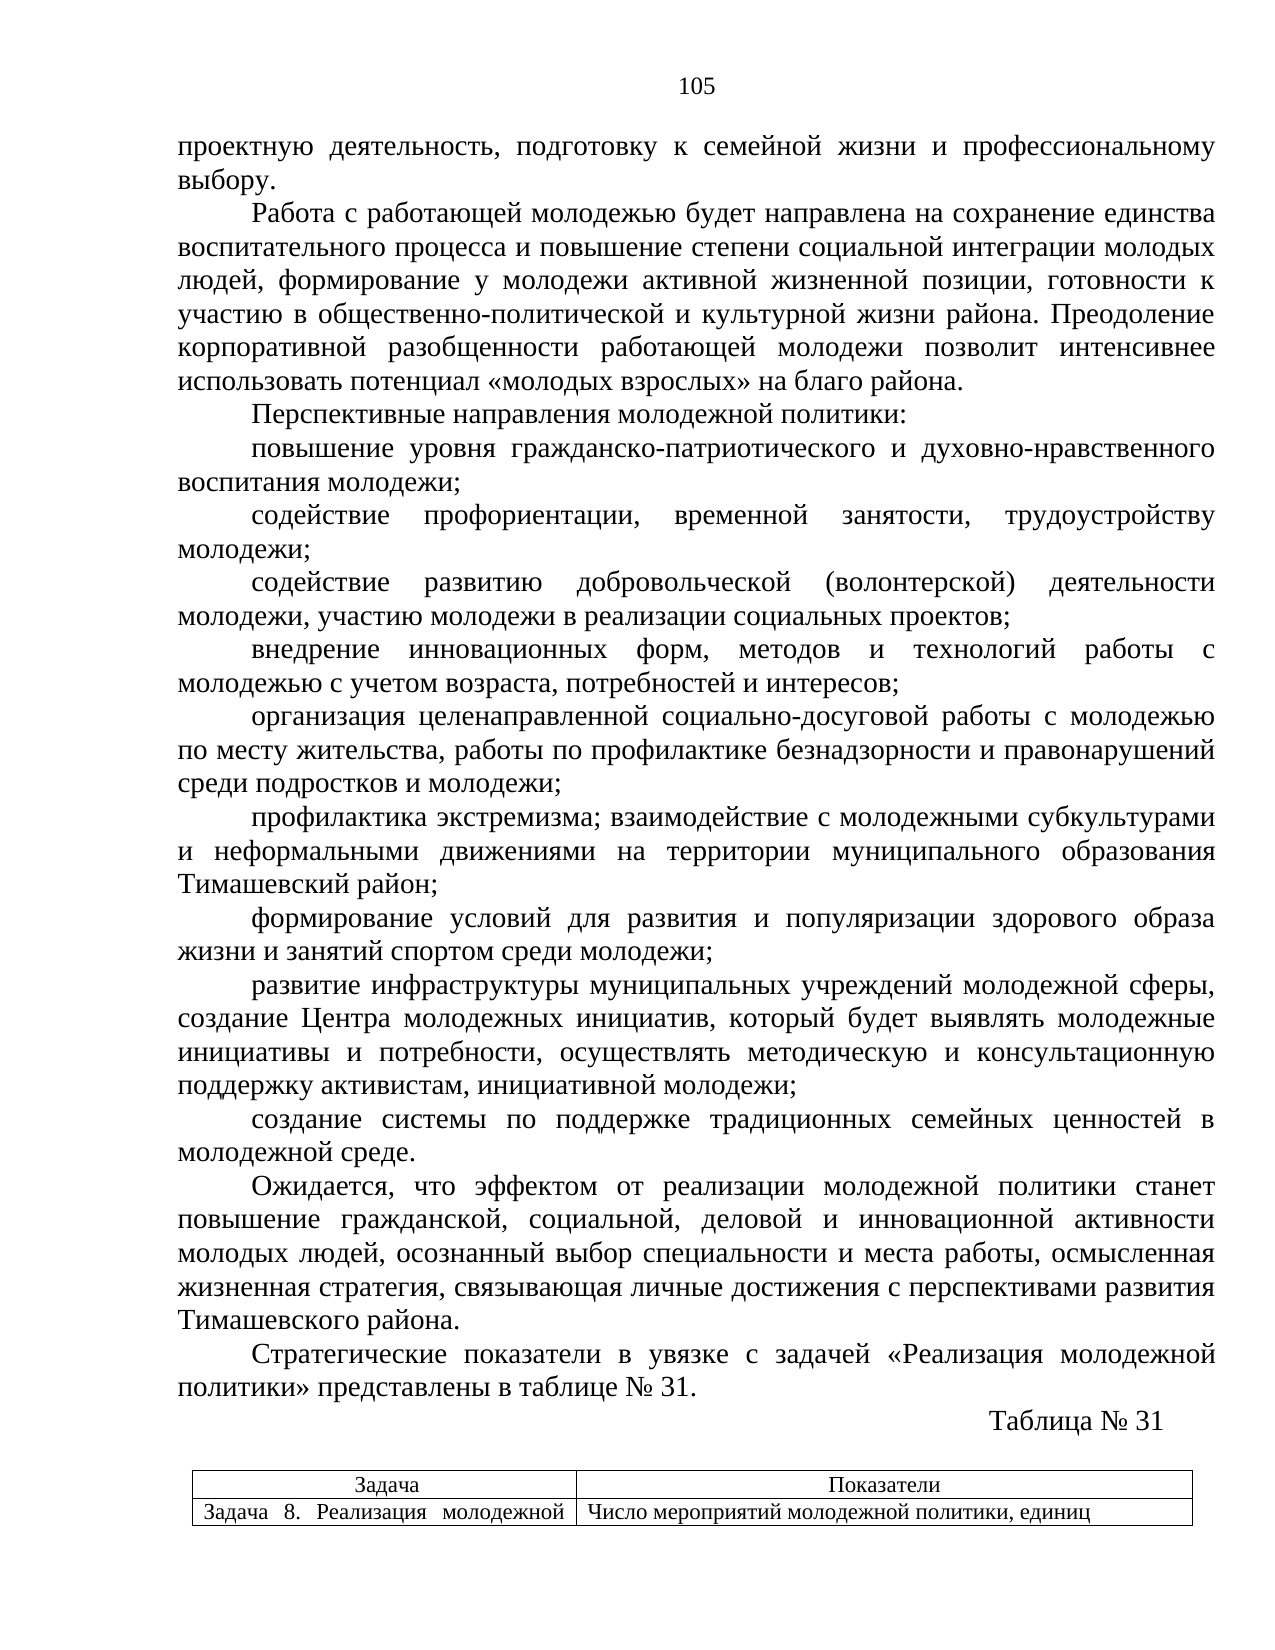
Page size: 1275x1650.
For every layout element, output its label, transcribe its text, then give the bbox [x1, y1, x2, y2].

text содействие развитию добровольческой (волонтерской) деятельности молодежи, участию молодежи в реализации социальных проектов; [177, 564, 1216, 631]
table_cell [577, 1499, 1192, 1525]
text Стратегические показатели в увязке с задачей «Реализация молодежной политики» представлены в таблице № 31. [177, 1336, 1216, 1403]
text внедрение инновационных форм, методов и технологий работы с молодежью с учетом возраста, потребностей и интересов; [177, 631, 1216, 698]
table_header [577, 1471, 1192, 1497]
text Работа с работающей молодежью будет направлена на сохранение единства воспитательного процесса и повышение степени социальной интеграции молодых людей, формирование у молодежи активной жизненной позиции, готовности к участию в общественно-политической и культурной жизни района. Преодоление корпоративной разобщенности работающей молодежи позволит интенсивнее использовать потенциал «молодых взрослых» на благо района. [177, 195, 1216, 397]
text профилактика экстремизма; взаимодействие с молодежными субкультурами и неформальными движениями на территории муниципального образования Тимашевский район; [177, 799, 1216, 900]
text содействие профориентации, временной занятости, трудоустройству молодежи; [177, 497, 1216, 564]
text Таблица № 31 [915, 1403, 1216, 1436]
text Перспективные направления молодежной политики: [177, 397, 1216, 430]
text Ожидается, что эффектом от реализации молодежной политики станет повышение гражданской, социальной, деловой и инновационной активности молодых людей, осознанный выбор специальности и места работы, осмысленная жизненная стратегия, связывающая личные достижения с перспективами развития Тимашевского района. [177, 1168, 1216, 1336]
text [177, 128, 1216, 195]
text организация целенаправленной социально-досуговой работы с молодежью по месту жительства, работы по профилактике безнадзорности и правонарушений среди подростков и молодежи; [177, 698, 1216, 799]
text создание системы по поддержке традиционных семейных ценностей в молодежной среде. [177, 1101, 1216, 1168]
text развитие инфраструктуры муниципальных учреждений молодежной сферы, создание Центра молодежных инициатив, который будет выявлять молодежные инициативы и потребности, осуществлять методическую и консультационную поддержку активистам, инициативной молодежи; [177, 967, 1216, 1101]
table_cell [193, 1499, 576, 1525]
text повышение уровня гражданско-патриотического и духовно-нравственного воспитания молодежи; [177, 430, 1216, 497]
text формирование условий для развития и популяризации здорового образа жизни и занятий спортом среди молодежи; [177, 900, 1216, 967]
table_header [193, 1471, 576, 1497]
